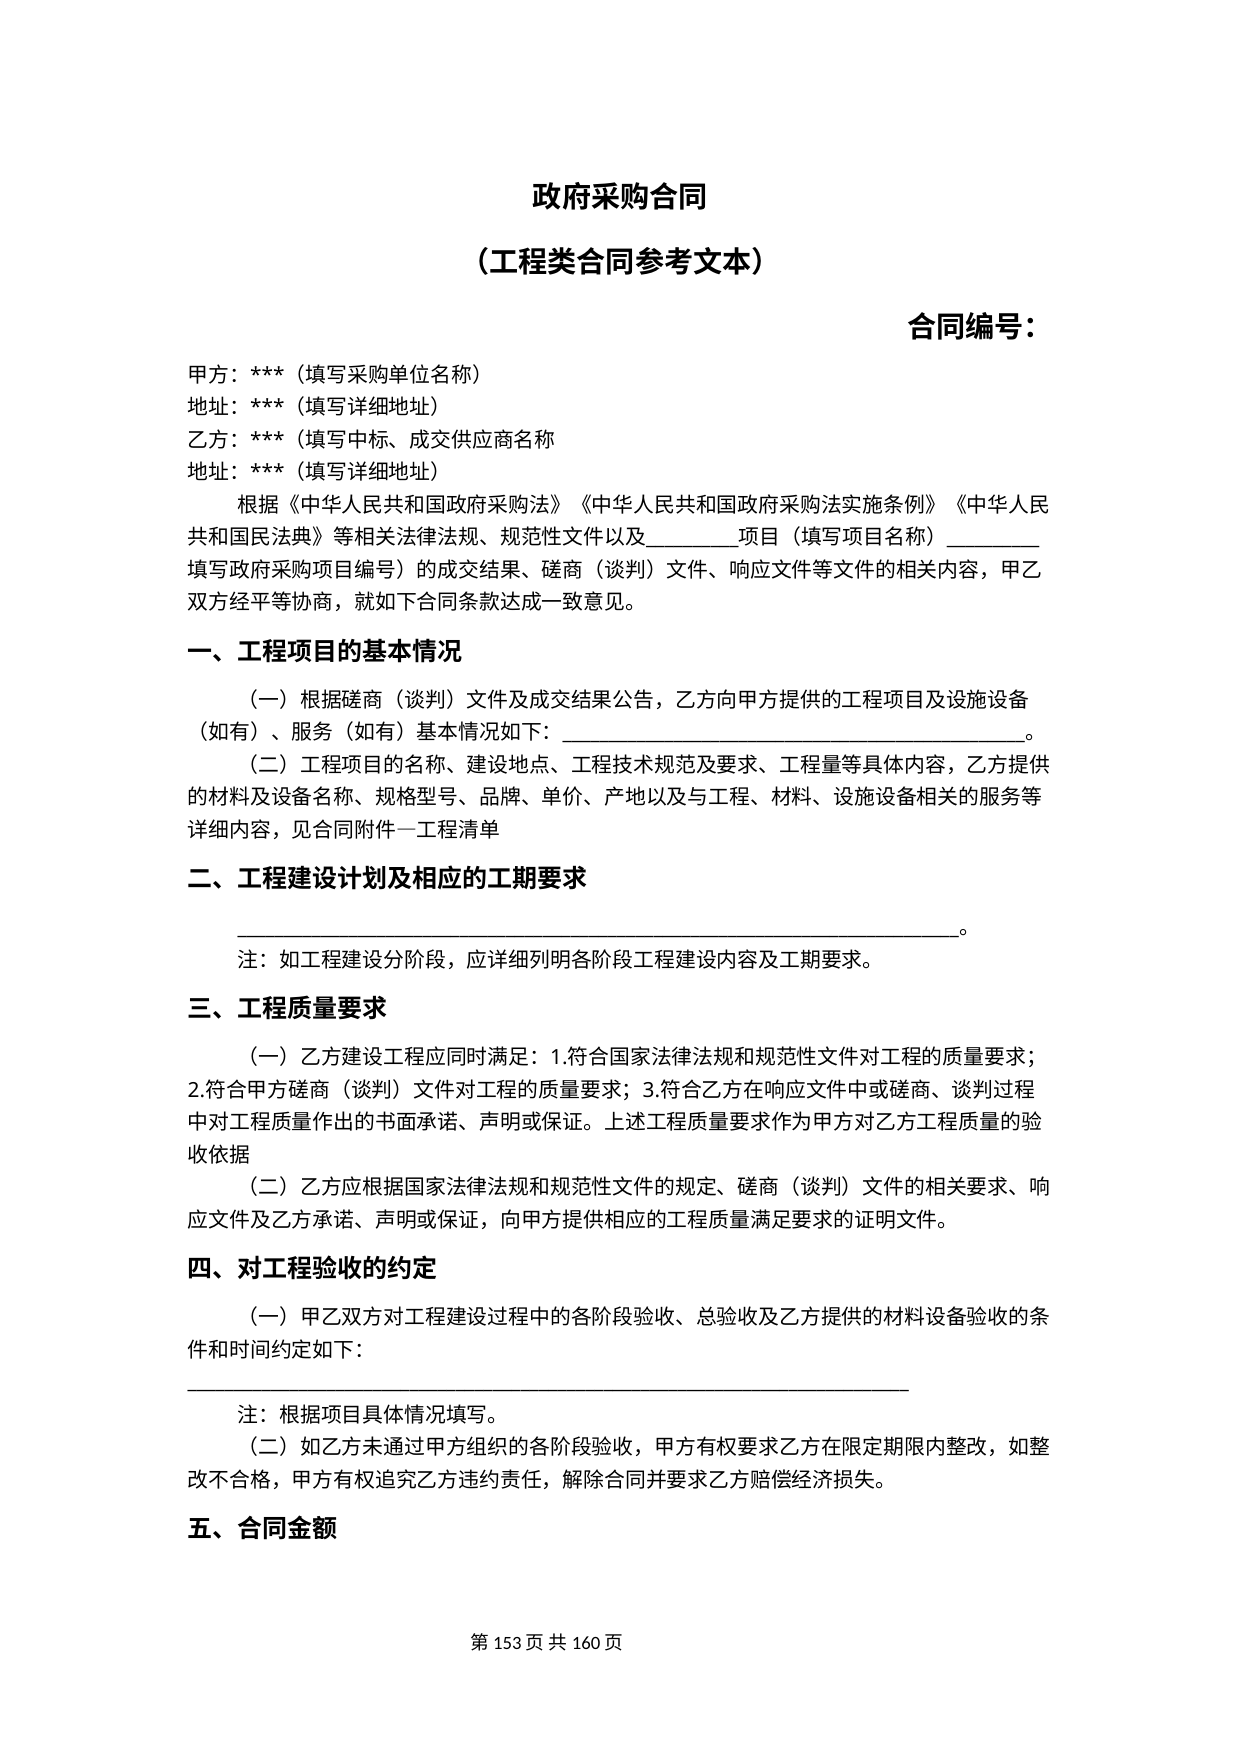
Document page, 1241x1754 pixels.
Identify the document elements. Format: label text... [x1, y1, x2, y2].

text 二、工程建设计划及相应的工期要求 [187, 844, 1053, 909]
text 地址：***（填写详细地址） [187, 389, 1053, 422]
text 根据《中华人民共和国政府采购法》《中华人民共和国政府采购法实施条例》《中华人民共和国民法典》等相关法律法规、规范性文件以及__________项目（填写项目名称）__________填写政府采购项目编号）的成交结果、磋商（谈判）文件、响应文件等文件的相关内容，甲乙双方经平等协商，就如下合同条款达成一致意见。 [187, 487, 1053, 617]
text （工程类合同参考文本） [187, 227, 1053, 292]
text （二）工程项目的名称、建设地点、工程技术规范及要求、工程量等具体内容，乙方提供的材料及设备名称、规格型号、品牌、单价、产地以及与工程、材料、设施设备相关的服务等详细内容，见合同附件—工程清单 [187, 747, 1053, 844]
text ______________________________________________________________________________。 [187, 909, 1053, 942]
text 地址：***（填写详细地址） [187, 454, 1053, 487]
text 注：根据项目具体情况填写。 [187, 1397, 1053, 1429]
text （二）乙方应根据国家法律法规和规范性文件的规定、磋商（谈判）文件的相关要求、响应文件及乙方承诺、声明或保证，向甲方提供相应的工程质量满足要求的证明文件。 [187, 1169, 1053, 1234]
text 乙方：***（填写中标、成交供应商名称 [187, 422, 1053, 454]
text 甲方：***（填写采购单位名称） [187, 357, 1053, 389]
text 一、工程项目的基本情况 [187, 617, 1053, 682]
text 注：如工程建设分阶段，应详细列明各阶段工程建设内容及工期要求。 [187, 942, 1053, 974]
text 五、合同金额 [187, 1494, 1053, 1559]
text 四、对工程验收的约定 [187, 1234, 1053, 1299]
text （一）乙方建设工程应同时满足：1.符合国家法律法规和规范性文件对工程的质量要求；2.符合甲方磋商（谈判）文件对工程的质量要求；3.符合乙方在响应文件中或磋商、谈判过程中对工程质量作出的书面承诺、声明或保证。上述工程质量要求作为甲方对乙方工程质量的验收依据 [187, 1039, 1053, 1169]
text 政府采购合同 [187, 162, 1053, 227]
text （一）甲乙双方对工程建设过程中的各阶段验收、总验收及乙方提供的材料设备验收的条件和时间约定如下： [187, 1299, 1053, 1364]
text （一）根据磋商（谈判）文件及成交结果公告，乙方向甲方提供的工程项目及设施设备（如有）、服务（如有）基本情况如下：__________________________________________________。 [187, 682, 1053, 747]
text 三、工程质量要求 [187, 974, 1053, 1039]
text ______________________________________________________________________________ [187, 1364, 1053, 1397]
text （二）如乙方未通过甲方组织的各阶段验收，甲方有权要求乙方在限定期限内整改，如整改不合格，甲方有权追究乙方违约责任，解除合同并要求乙方赔偿经济损失。 [187, 1429, 1053, 1494]
text 合同编号： [187, 292, 1053, 357]
